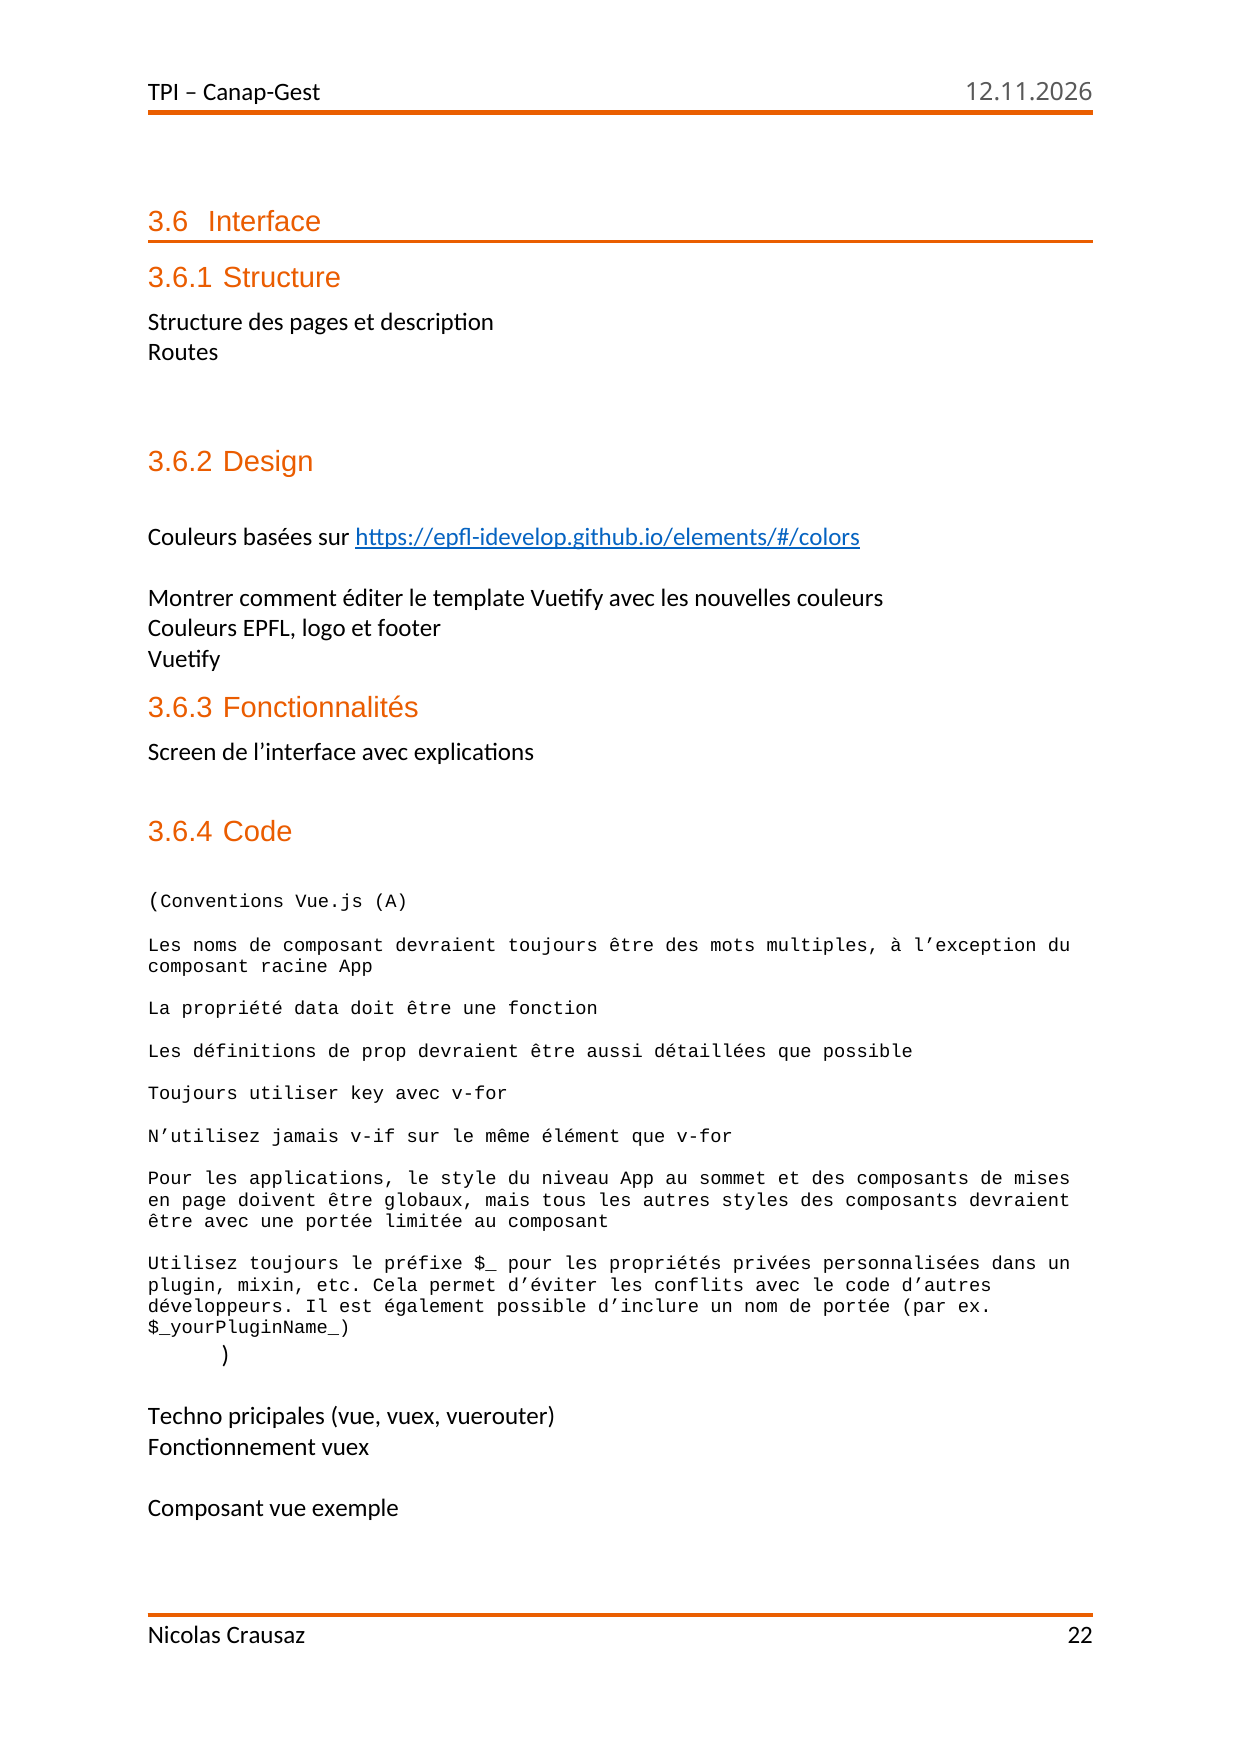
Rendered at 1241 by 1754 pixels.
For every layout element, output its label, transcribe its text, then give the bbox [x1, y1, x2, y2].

text Couleurs EPFL, logo et footer [148, 612, 1093, 643]
text Fonctionnement vuex [148, 1431, 1093, 1461]
text Routes [148, 336, 1093, 367]
text N’utilisez jamais v-if sur le même élément que v-for [148, 1127, 1093, 1148]
subtitle Fonctionnalités [148, 690, 1093, 724]
text Toujours utiliser key avec v-for [148, 1084, 1093, 1105]
text Les définitions de prop devraient être aussi détaillées que possible [148, 1042, 1093, 1063]
text Vuetify [148, 643, 1093, 673]
subtitle Code [148, 814, 1093, 847]
text La propriété data doit être une fonction [148, 999, 1093, 1020]
text (Conventions Vue.js (A) [148, 891, 1093, 914]
text Couleurs basées sur https://epfl-idevelop.github.io/elements/#/colors [148, 521, 1093, 551]
text Screen de l’interface avec explications [148, 736, 1093, 767]
text ) [221, 1339, 1093, 1370]
text Montrer comment éditer le template Vuetify avec les nouvelles couleurs [148, 582, 1093, 612]
text Composant vue exemple [148, 1492, 1093, 1522]
text Structure des pages et description [148, 306, 1093, 336]
subtitle Structure [148, 259, 1093, 293]
text Pour les applications, le style du niveau App au sommet et des composants de mises en page doivent être globaux, mais tous les autres styles des composants devraient être avec une portée limitée au composant [148, 1169, 1093, 1233]
text Utilisez toujours le préfixe $_ pour les propriétés privées personnalisées dans un plugin, mixin, etc. Cela permet d’éviter les conflits avec le code d’autres développeurs. Il est également possible d’inclure un nom de portée (par ex. $_yourPluginName_) [148, 1254, 1093, 1339]
subtitle Interface [148, 204, 1093, 240]
subtitle Design [148, 444, 1093, 478]
text Techno pricipales (vue, vuex, vuerouter) [148, 1400, 1093, 1431]
text Les noms de composant devraient toujours être des mots multiples, à l’exception du composant racine App [148, 935, 1093, 978]
